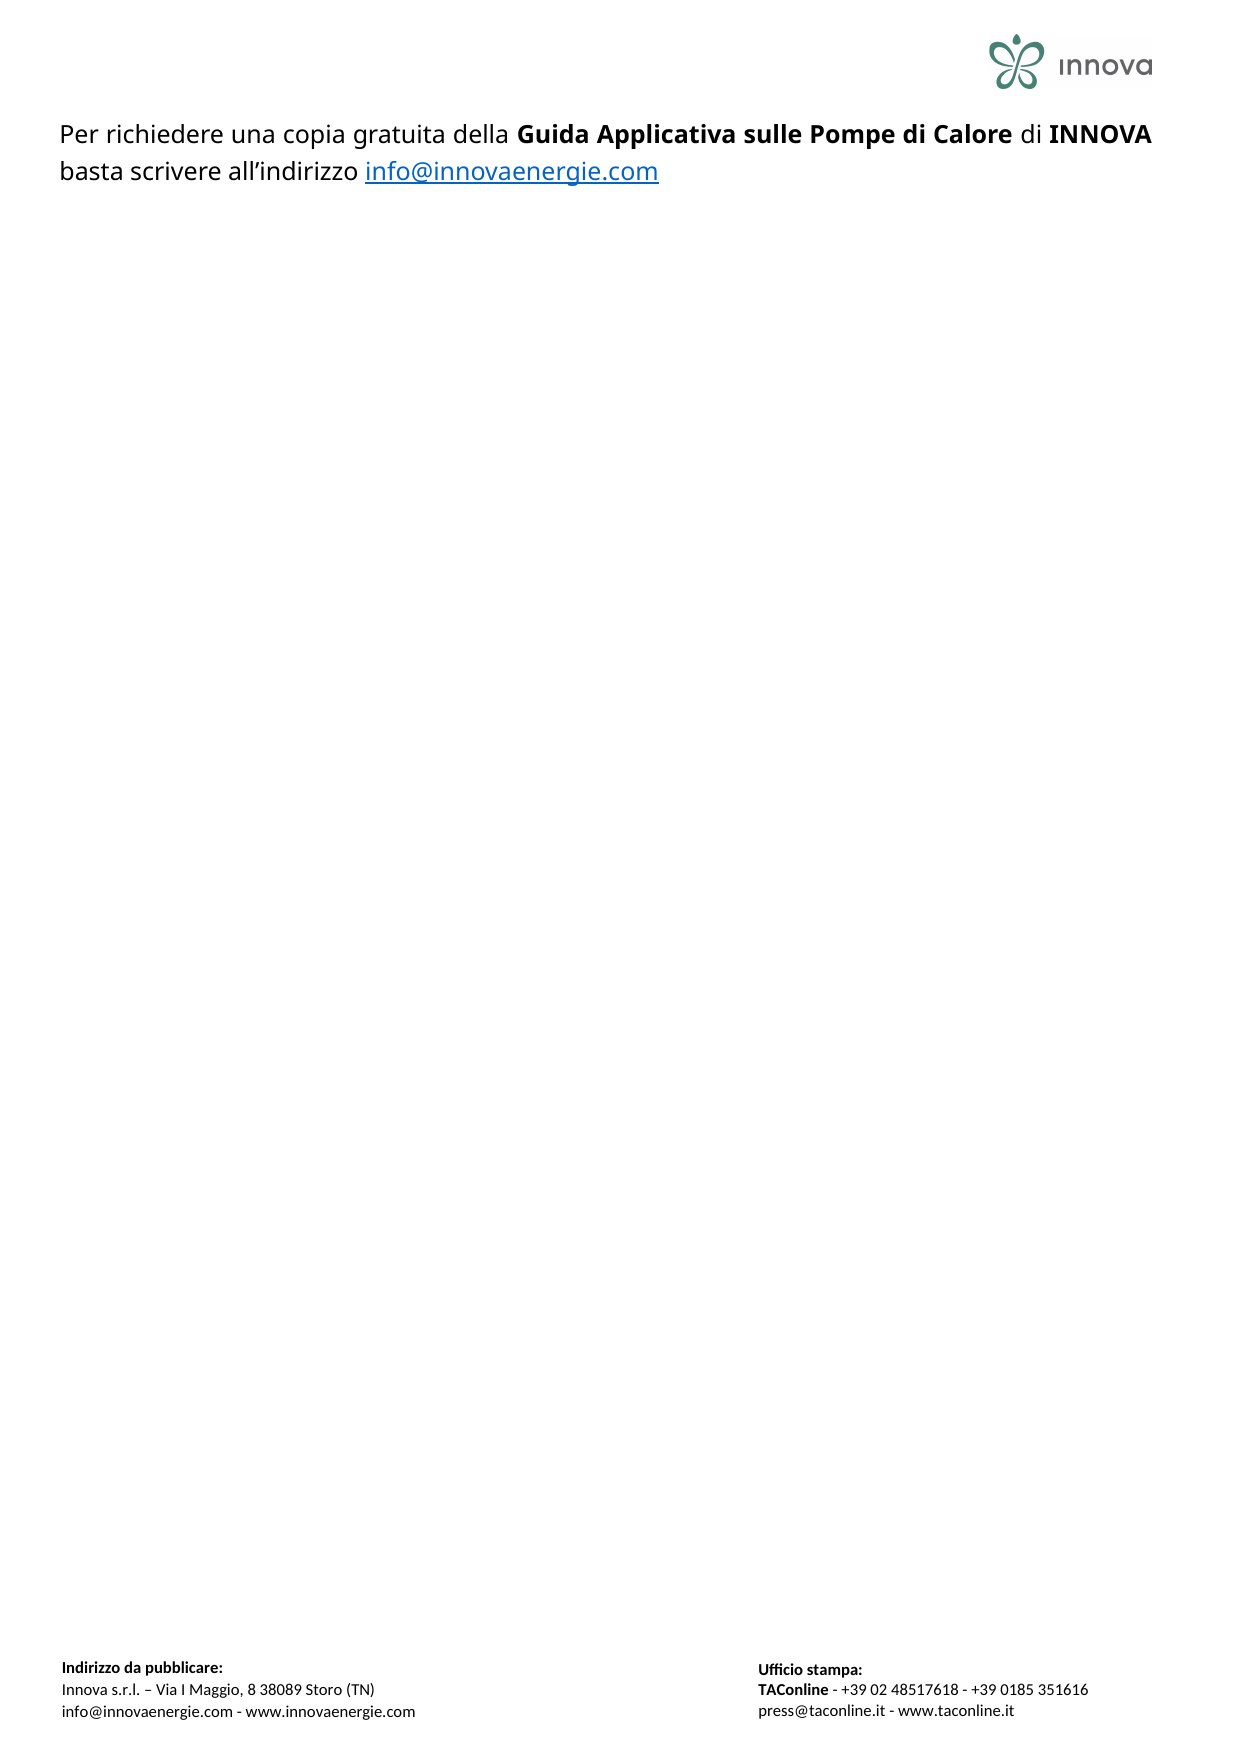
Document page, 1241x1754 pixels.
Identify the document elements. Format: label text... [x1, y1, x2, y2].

text Per richiedere una copia gratuita della Guida Applicativa sulle Pompe di Calore di INNOVA basta scrivere all’indirizzo info@innovaenergie.com [59, 117, 1152, 187]
picture [989, 34, 1152, 89]
